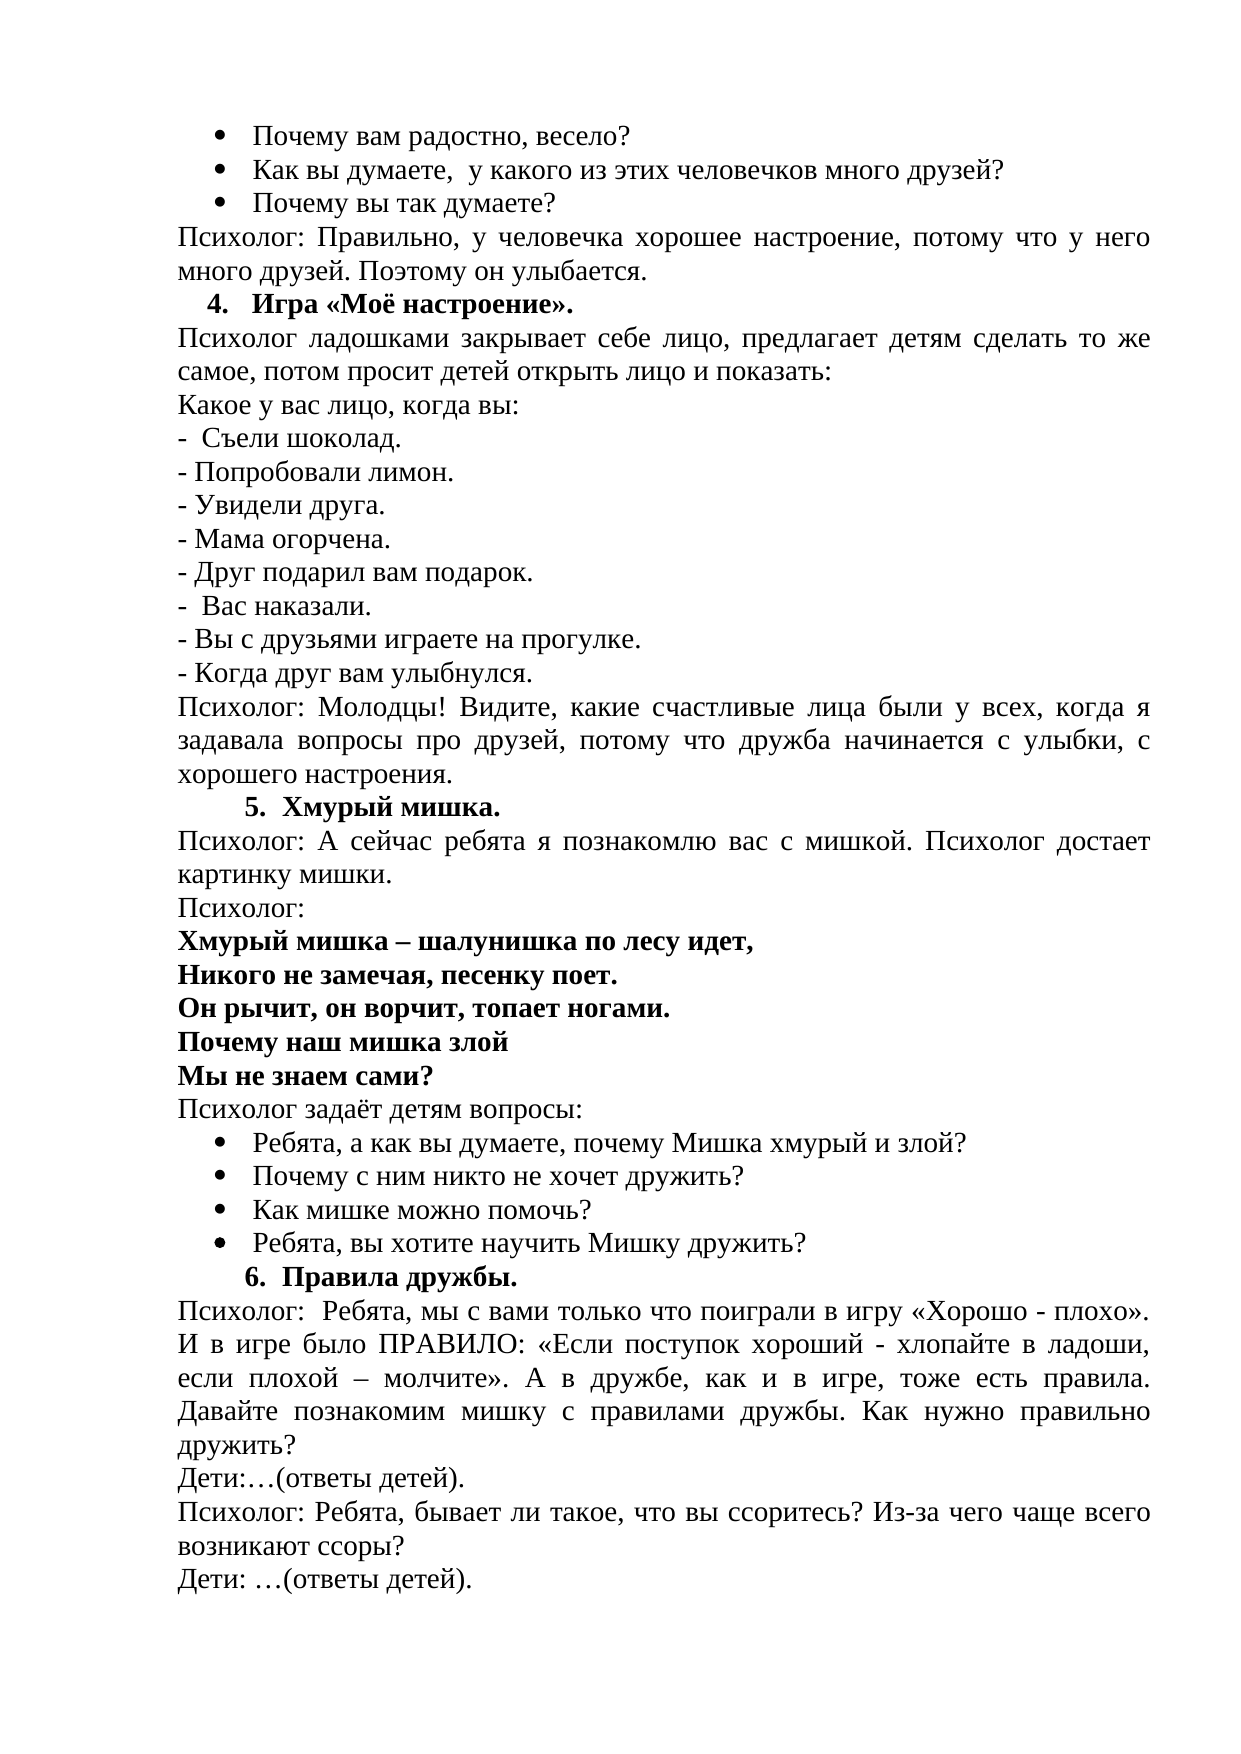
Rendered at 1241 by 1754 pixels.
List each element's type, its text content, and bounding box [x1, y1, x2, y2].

text Дети: …(ответы детей). [177, 1561, 1152, 1595]
text - Вас наказали. [177, 588, 1152, 622]
list Почему с ним никто не хочет дружить? [215, 1158, 1152, 1192]
list Правила дружбы. [244, 1259, 1152, 1293]
text - Попробовали лимон. [177, 454, 1152, 487]
list Ребята, а как вы думаете, почему Мишка хмурый и злой? [215, 1125, 1152, 1158]
text Психолог: Ребята, мы с вами только что поиграли в игру «Хорошо - плохо». И в игре было ПРАВИЛО: «Если поступок хороший - хлопайте в ладоши, если плохой – молчите». А в дружбе, как и в игре, тоже есть правила. Давайте познакомим мишку с правилами дружбы. Как нужно правильно дружить? [177, 1293, 1152, 1461]
text Психолог: Правильно, у человечка хорошее настроение, потому что у него много друзей. Поэтому он улыбается. [177, 219, 1152, 286]
text Психолог ладошками закрывает себе лицо, предлагает детям сделать то же самое, потом просит детей открыть лицо и показать: [177, 320, 1152, 387]
text - Когда друг вам улыбнулся. [177, 655, 1152, 689]
text Какое у вас лицо, когда вы: [177, 387, 1152, 420]
text Хмурый мишка – шалунишка по лесу идет, [177, 923, 1152, 957]
text Психолог задаёт детям вопросы: [177, 1091, 1152, 1125]
text - Увидели друга. [177, 487, 1152, 521]
text - Друг подарил вам подарок. [177, 554, 1152, 588]
text - Вы с друзьями играете на прогулке. [177, 622, 1152, 655]
text Психолог: А сейчас ребята я познакомлю вас с мишкой. Психолог достает картинку мишки. [177, 823, 1152, 890]
list Хмурый мишка. [244, 789, 1152, 823]
text Дети:…(ответы детей). [177, 1461, 1152, 1494]
list Ребята, вы хотите научить Мишку дружить? [215, 1226, 1152, 1259]
text Он рычит, он ворчит, топает ногами. [177, 991, 1152, 1024]
list Почему вам радостно, весело? [215, 118, 1152, 152]
list Как вы думаете, у какого из этих человечков много друзей? [215, 152, 1152, 185]
text Психолог: [177, 890, 1152, 923]
list Как мишке можно помочь? [215, 1192, 1152, 1226]
text Психолог: Молодцы! Видите, какие счастливые лица были у всех, когда я задавала вопросы про друзей, потому что дружба начинается с улыбки, с хорошего настроения. [177, 689, 1152, 789]
text Никого не замечая, песенку поет. [177, 957, 1152, 991]
list Почему вы так думаете? [215, 185, 1152, 219]
text Психолог: Ребята, бывает ли такое, что вы ссоритесь? Из-за чего чаще всего возникают ссоры? [177, 1494, 1152, 1561]
text - Мама огорчена. [177, 521, 1152, 554]
list Игра «Моё настроение». [207, 286, 1152, 320]
text Мы не знаем сами? [177, 1058, 1152, 1091]
text - Съели шоколад. [177, 420, 1152, 454]
text Почему наш мишка злой [177, 1024, 1152, 1058]
